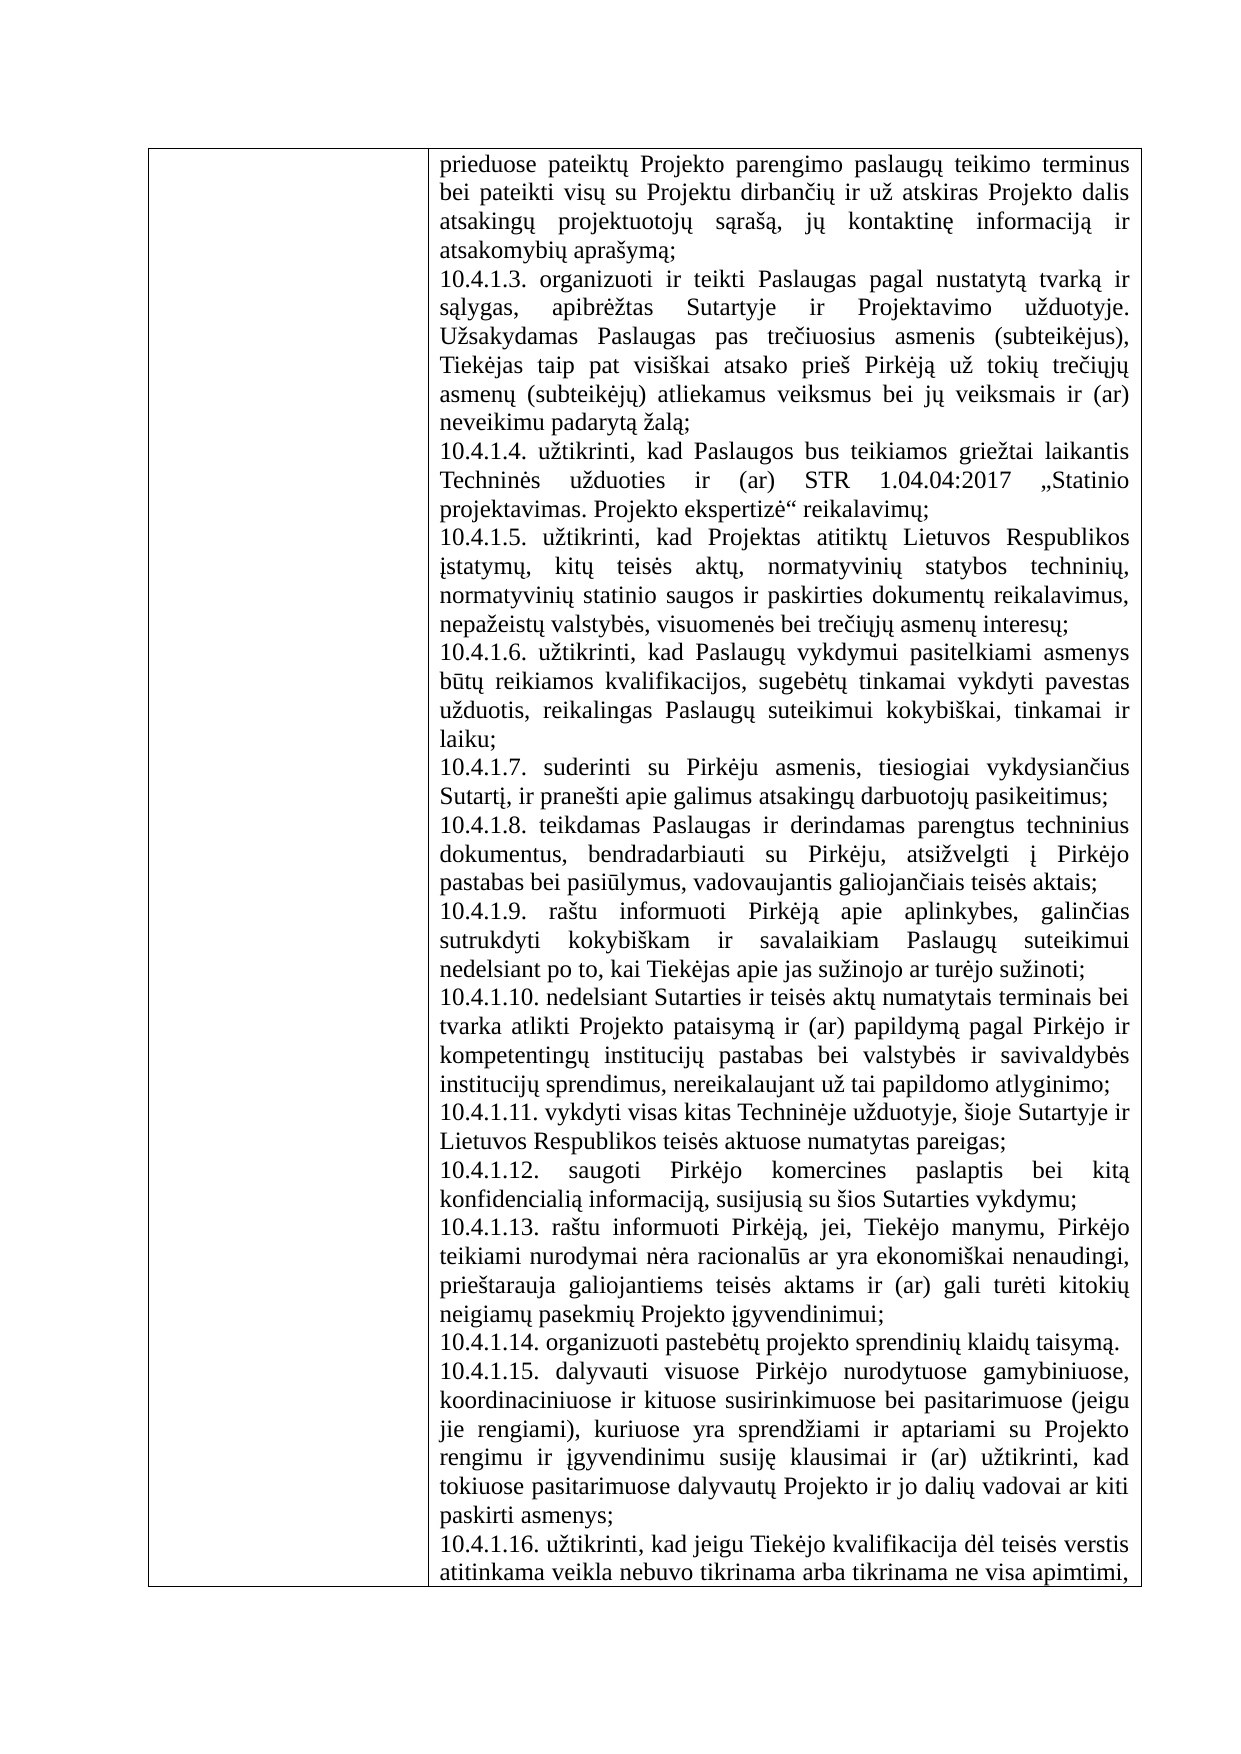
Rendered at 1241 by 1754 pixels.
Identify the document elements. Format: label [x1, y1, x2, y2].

table_cell [429, 149, 1141, 1586]
table_cell [149, 149, 428, 1586]
